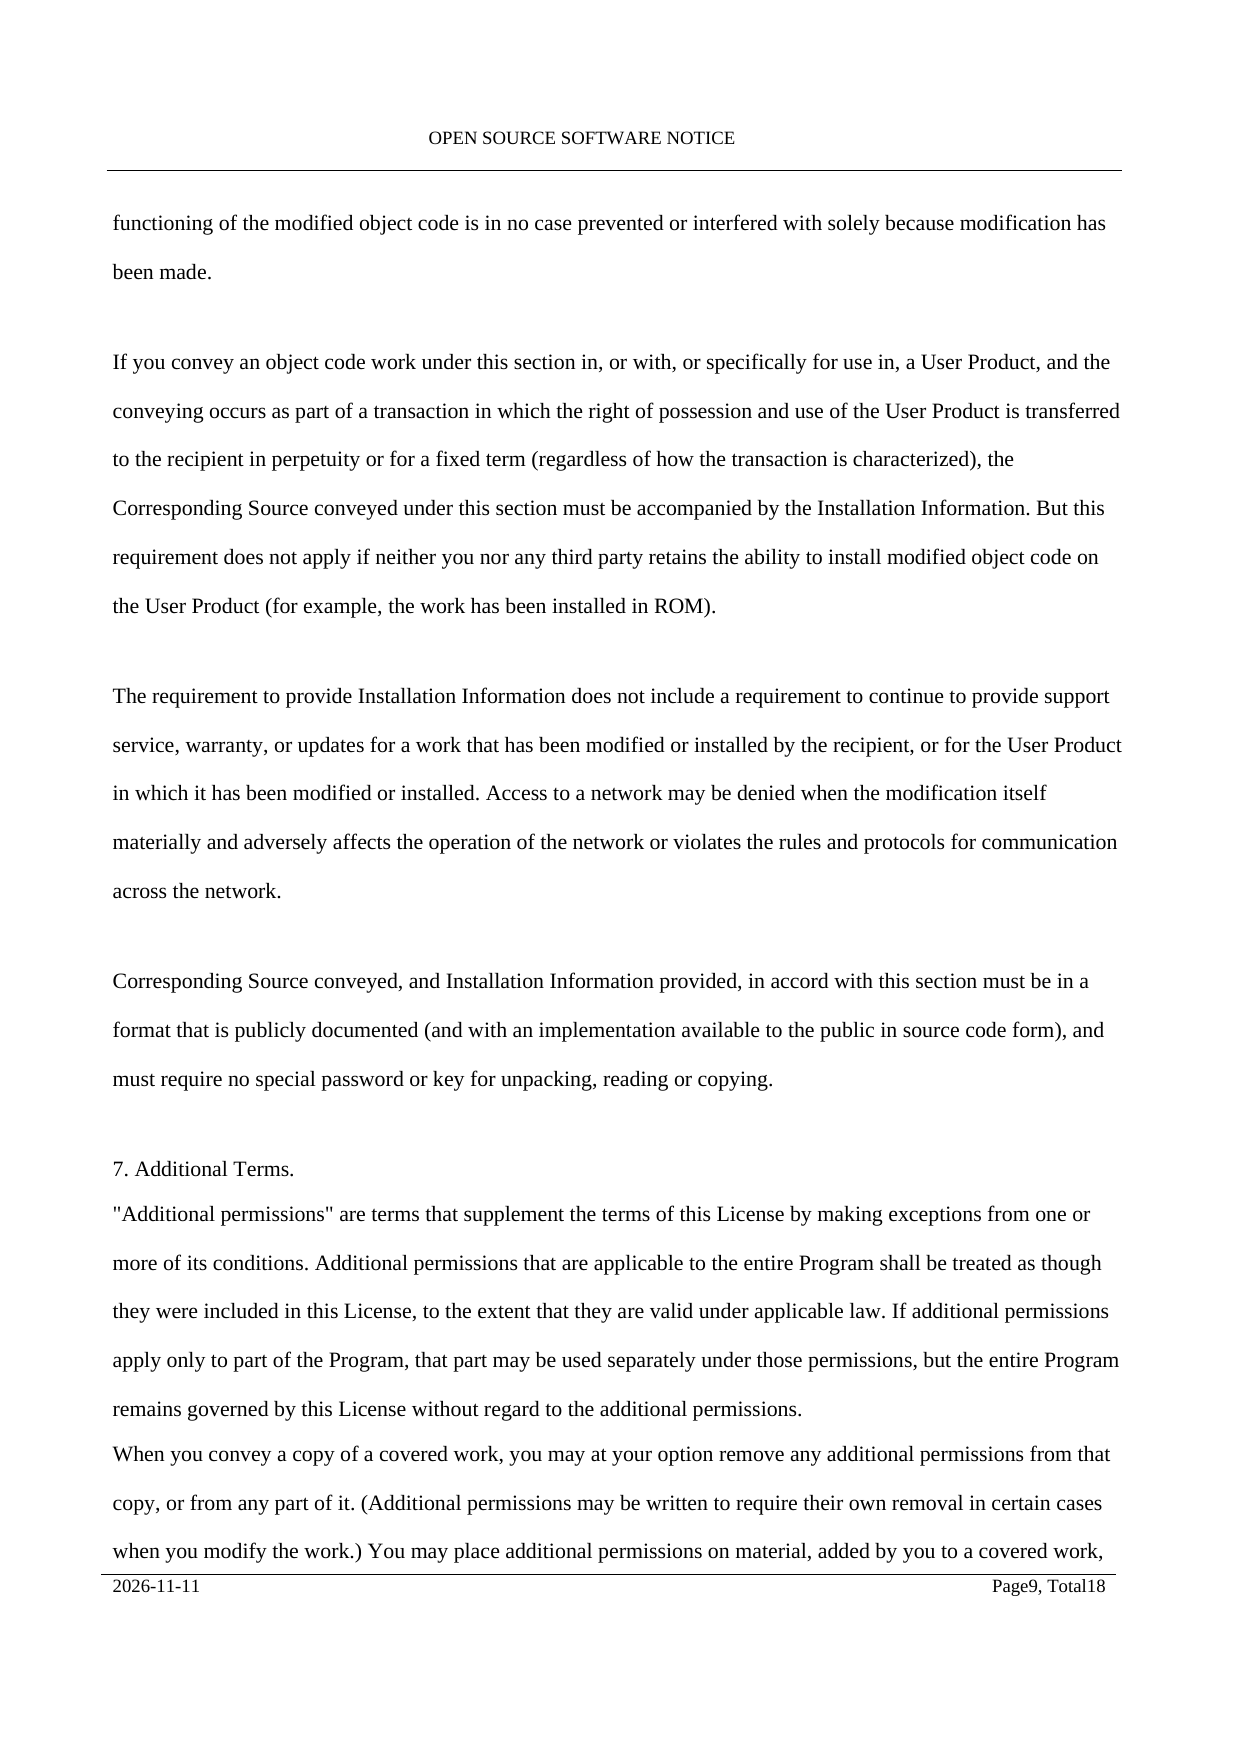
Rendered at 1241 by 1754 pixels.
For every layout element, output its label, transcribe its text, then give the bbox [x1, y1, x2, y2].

text If you convey an object code work under this section in, or with, or specifically for use in, a User Product, and the conveying occurs as part of a transaction in which the right of possession and use of the User Product is transferred to the recipient in perpetuity or for a fixed term (regardless of how the transaction is characterized), the Corresponding Source conveyed under this section must be accompanied by the Installation Information. But this requirement does not apply if neither you nor any third party retains the ability to install modified object code on the User Product (for example, the work has been installed in ROM). [112, 345, 1128, 622]
text 7. Additional Terms. [112, 1152, 1128, 1185]
text The requirement to provide Installation Information does not include a requirement to continue to provide support service, warranty, or updates for a work that has been modified or installed by the recipient, or for the User Product in which it has been modified or installed. Access to a network may be denied when the modification itself materially and adversely affects the operation of the network or violates the rules and protocols for communication across the network. [112, 679, 1128, 907]
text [112, 1437, 1128, 1567]
text "Additional permissions" are terms that supplement the terms of this License by making exceptions from one or more of its conditions. Additional permissions that are applicable to the entire Program shall be treated as though they were included in this License, to the extent that they are valid under applicable law. If additional permissions apply only to part of the Program, that part may be used separately under those permissions, but the entire Program remains governed by this License without regard to the additional permissions. [112, 1197, 1128, 1425]
text Corresponding Source conveyed, and Installation Information provided, in accord with this section must be in a format that is publicly documented (and with an implementation available to the public in source code form), and must require no special password or key for unpacking, reading or copying. [112, 964, 1128, 1094]
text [112, 206, 1128, 288]
